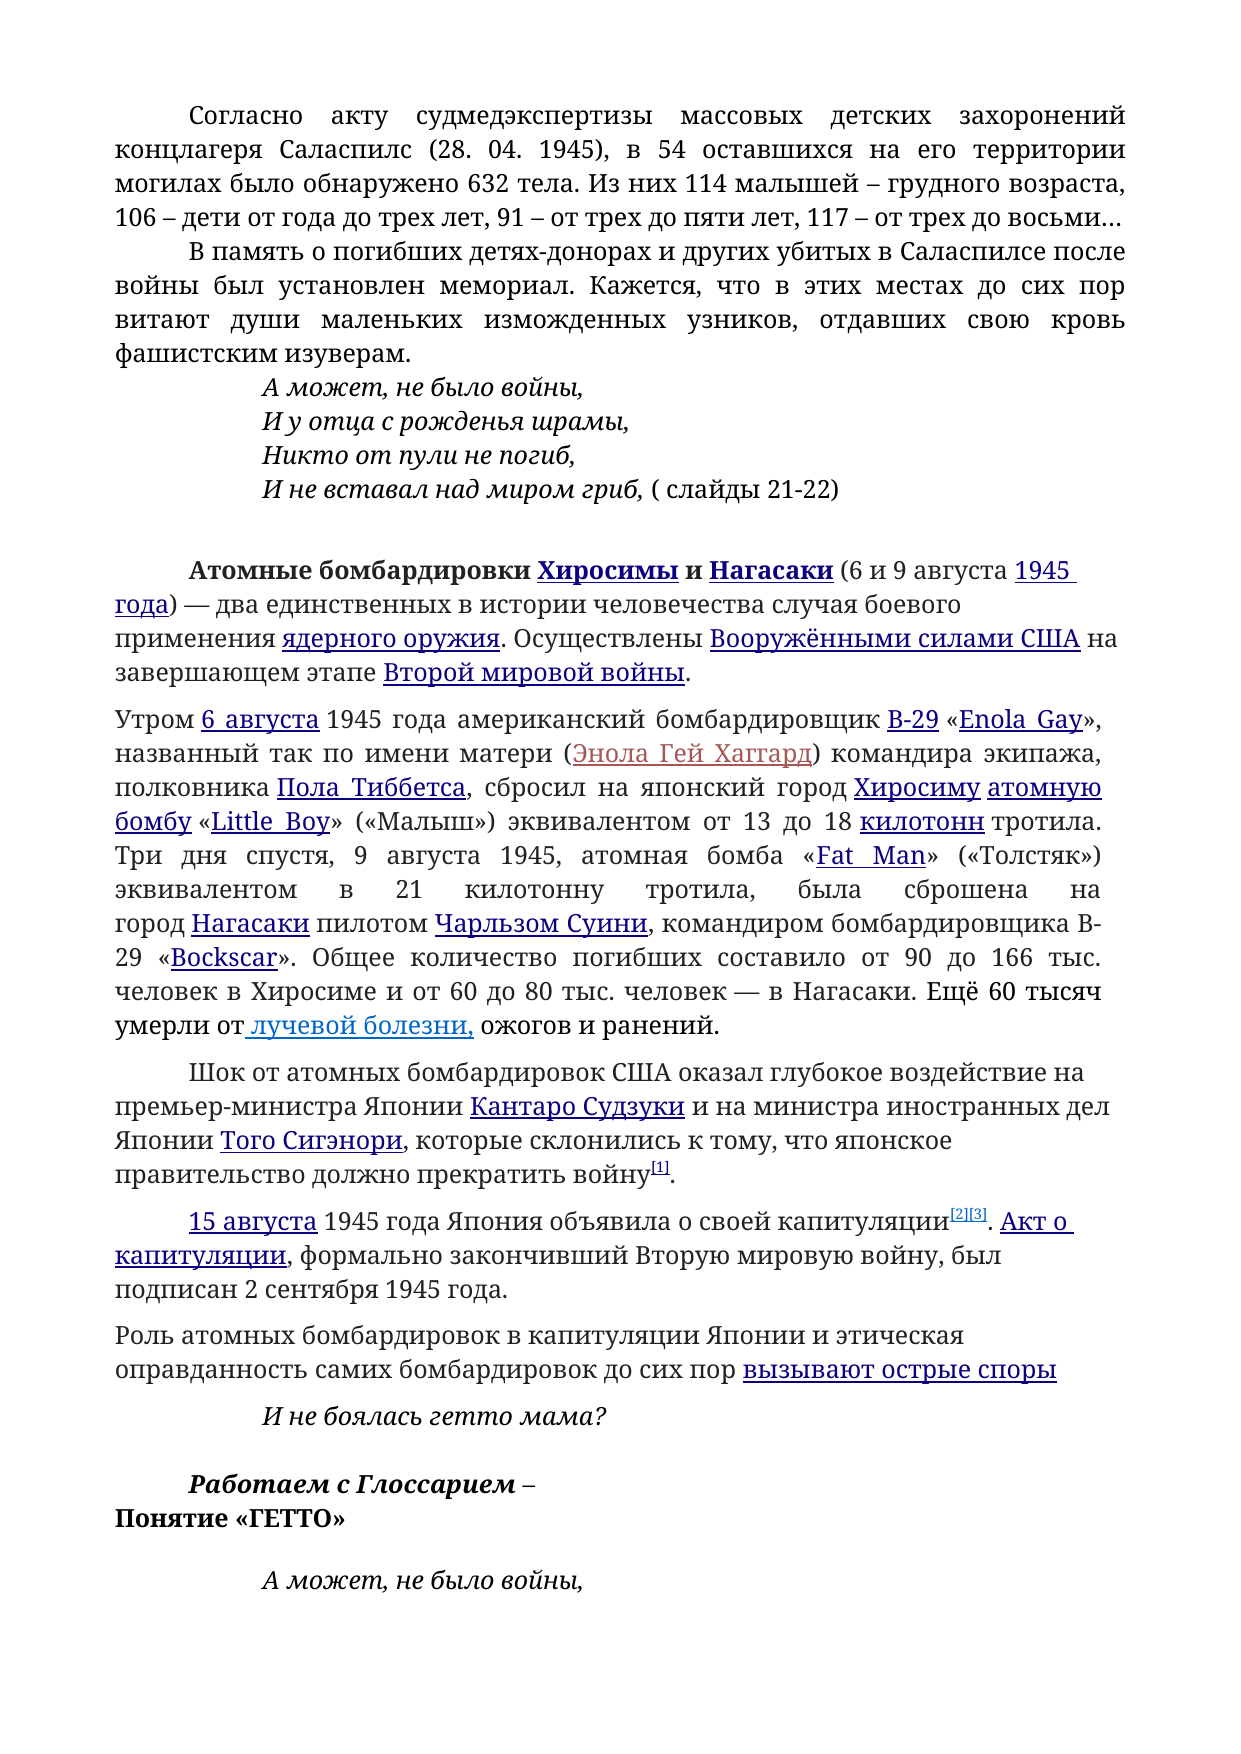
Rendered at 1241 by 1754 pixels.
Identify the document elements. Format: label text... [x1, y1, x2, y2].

text Работаем с Глоссарием – [114, 1467, 1127, 1501]
text И не вставал над миром гриб, ( слайды 21-22) [114, 472, 1127, 506]
text Никто от пули не погиб, [114, 438, 1127, 472]
text Атомные бомбардировки Хиросимы и Нагасаки (6 и 9 августа 1945 года) — два единственных в истории человечества случая боевого применения ядерного оружия. Осуществлены Вооружёнными силами США на завершающем этапе Второй мировой войны. [114, 553, 1127, 689]
text И не боялась гетто мама? [114, 1399, 1102, 1433]
text И у отца с рожденья шрамы, [114, 404, 1127, 438]
text Шок от атомных бомбардировок США оказал глубокое воздействие на премьер-министра Японии Кантаро Судзуки и на министра иностранных дел Японии Того Сигэнори, которые склонились к тому, что японское правительство должно прекратить войну[1]. [114, 1054, 1127, 1191]
text Утром 6 августа 1945 года американский бомбардировщик B-29 «Enola Gay», названный так по имени матери (Энола Гей Хаггард) командира экипажа, полковника Пола Тиббетса, сбросил на японский город Хиросиму атомную бомбу «Little Boy» («Малыш») эквивалентом от 13 до 18 килотонн тротила. Три дня спустя, 9 августа 1945, атомная бомба «Fat Man» («Толстяк») эквивалентом в 21 килотонну тротила, была сброшена на город Нагасаки пилотом Чарльзом Суини, командиром бомбардировщика B-29 «Bockscar». Общее количество погибших составило от 90 до 166 тыс. человек в Хиросиме и от 60 до 80 тыс. человек — в Нагасаки. Ещё 60 тысяч умерли от лучевой болезни, ожогов и ранений. [114, 701, 1102, 1042]
text А может, не было войны, [114, 1562, 1127, 1597]
text 15 августа 1945 года Япония объявила о своей капитуляции[2][3]. Акт о капитуляции, формально закончивший Вторую мировую войну, был подписан 2 сентября 1945 года. [114, 1203, 1127, 1306]
text Понятие «ГЕТТО» [114, 1501, 1127, 1535]
text Роль атомных бомбардировок в капитуляции Японии и этическая оправданность самих бомбардировок до сих пор вызывают острые споры [114, 1318, 1127, 1386]
